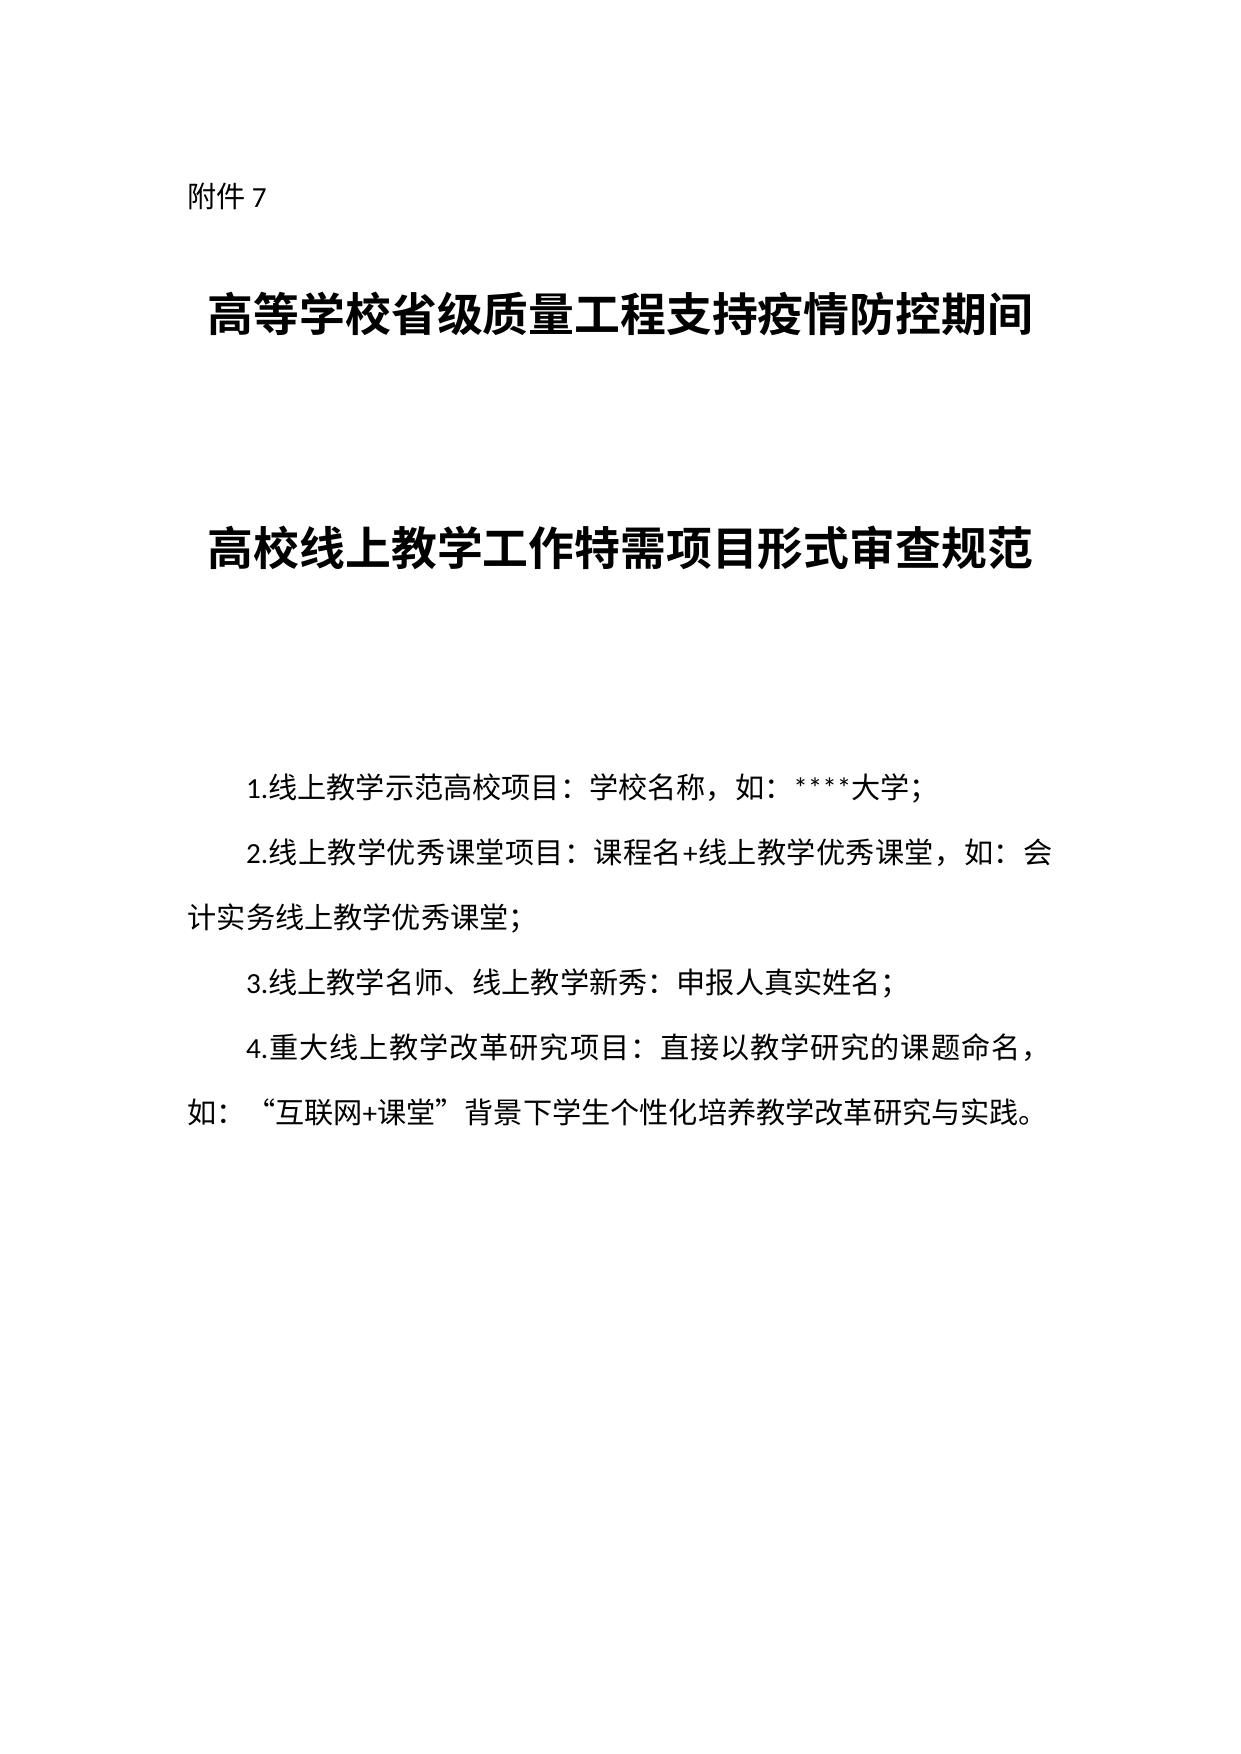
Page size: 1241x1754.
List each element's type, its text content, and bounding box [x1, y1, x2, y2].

text 1.线上教学示范高校项目：学校名称，如：****大学； [187, 753, 1053, 818]
subtitle 高等学校省级质量工程支持疫情防控期间高校线上教学工作特需项目形式审查规范 [187, 262, 1053, 594]
text 4.重大线上教学改革研究项目：直接以教学研究的课题命名，如：“互联网+课堂”背景下学生个性化培养教学改革研究与实践。 [187, 1013, 1053, 1143]
text 3.线上教学名师、线上教学新秀：申报人真实姓名； [187, 948, 1053, 1013]
text 2.线上教学优秀课堂项目：课程名+线上教学优秀课堂，如：会计实务线上教学优秀课堂； [187, 818, 1053, 948]
text 附件7 [187, 162, 1053, 227]
